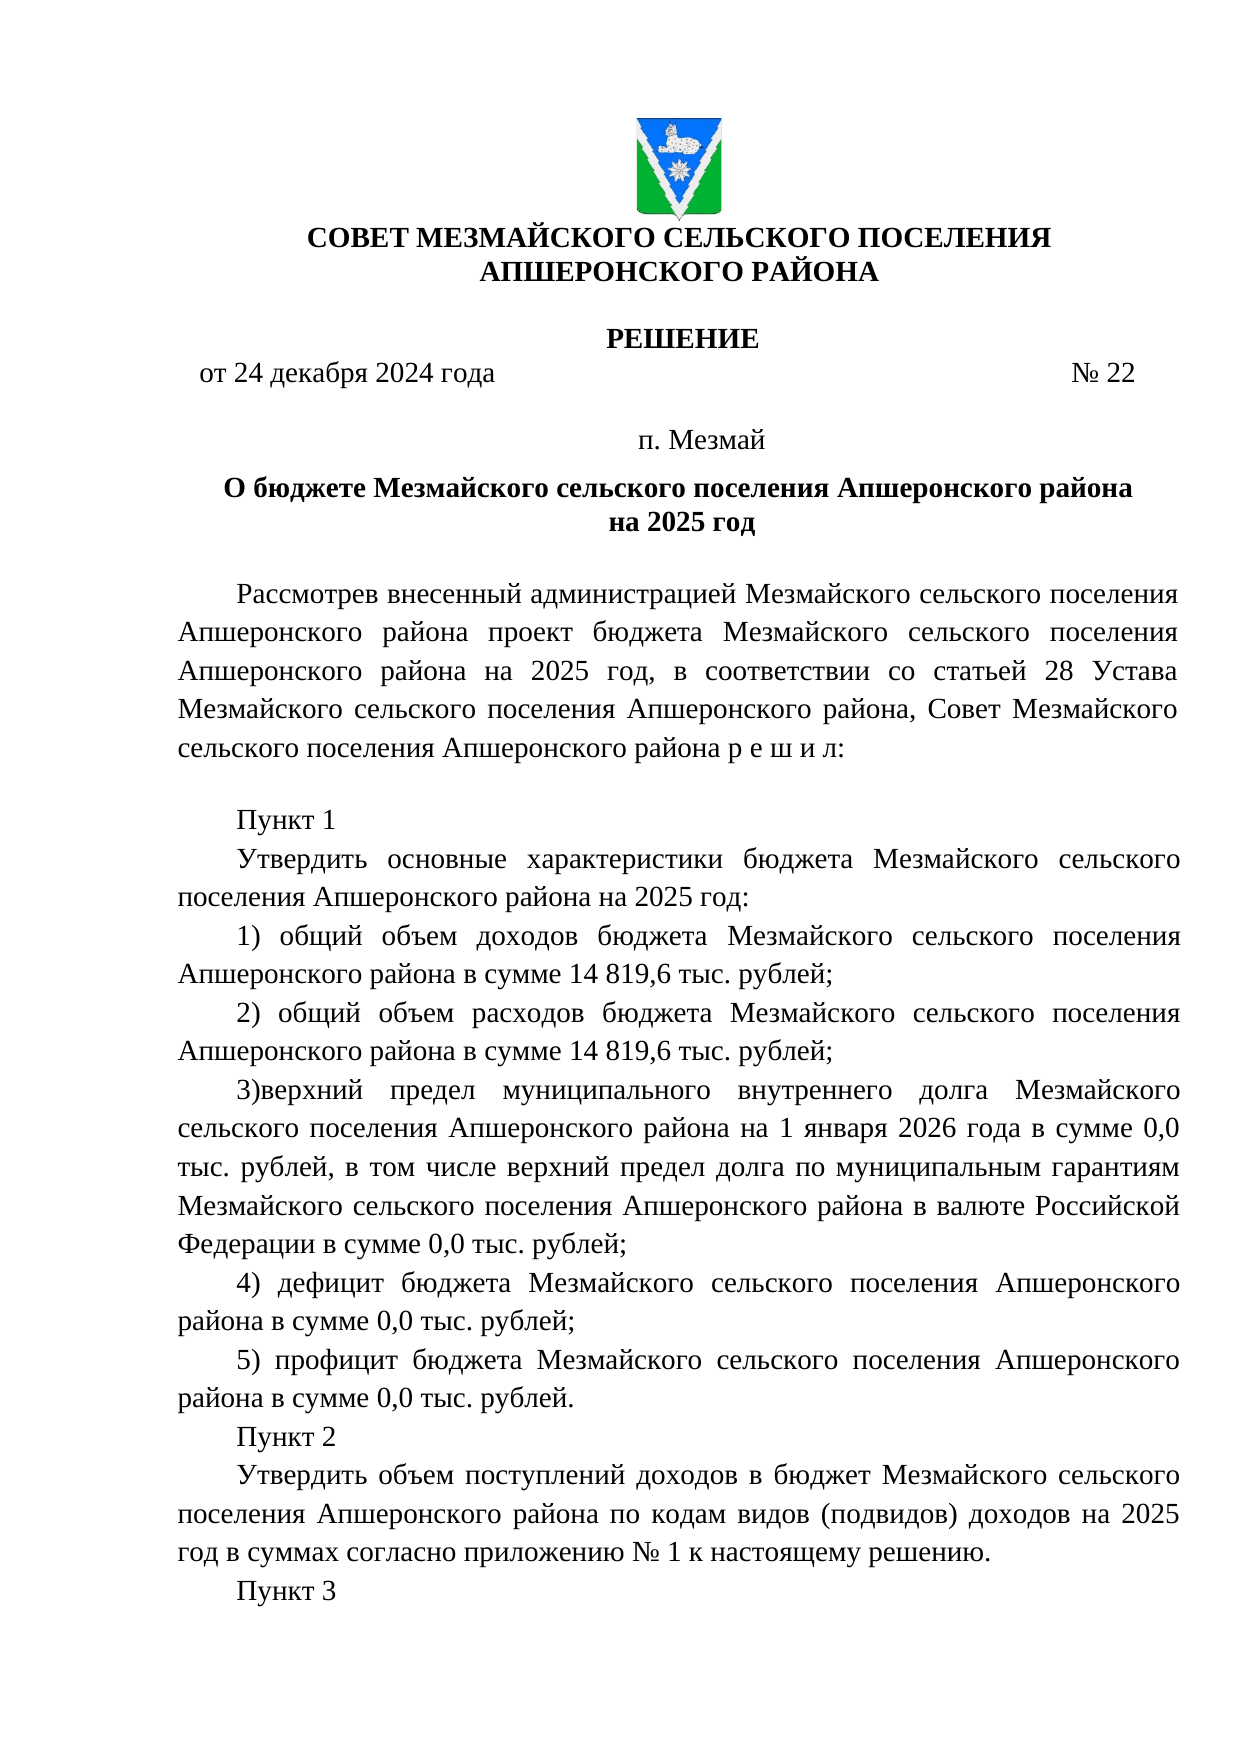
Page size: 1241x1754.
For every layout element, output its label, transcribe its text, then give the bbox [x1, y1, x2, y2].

text СОВЕТ МЕЗМАЙСКОГО СЕЛЬСКОГО ПОСЕЛЕНИЯ [177, 221, 1181, 254]
text на 2025 год [177, 504, 1179, 537]
text 4) дефицит бюджета Мезмайского сельского поселения Апшеронского района в сумме 0,0 тыс. рублей; [177, 1265, 1181, 1337]
text Пункт 1 [177, 802, 1181, 836]
text 2) общий объем расходов бюджета Мезмайского сельского поселения Апшеронского района в сумме 14 819,6 тыс. рублей; [177, 995, 1181, 1067]
text Пункт 2 [177, 1419, 1181, 1452]
picture [636, 118, 722, 221]
text Рассмотрев внесенный администрацией Мезмайского сельского поселения Апшеронского района проект бюджета Мезмайского сельского поселения Апшеронского района на 2025 год, в соответствии со статьей 28 Устава Мезмайского сельского поселения Апшеронского района, Совет Мезмайского сельского поселения Апшеронского района р е ш и л: [177, 576, 1179, 764]
list Утвердить основные характеристики бюджета Мезмайского сельского поселения Апшеронского района на 2025 год: [177, 841, 1181, 913]
text от 24 декабря 2024 года № 22 [177, 355, 1181, 388]
text Утвердить объем поступлений доходов в бюджет Мезмайского сельского поселения Апшеронского района по кодам видов (подвидов) доходов на 2025 год в суммах согласно приложению № 1 к настоящему решению. [177, 1457, 1181, 1568]
text О бюджете Мезмайского сельского поселения Апшеронского района [177, 470, 1179, 504]
text 1) общий объем доходов бюджета Мезмайского сельского поселения Апшеронского района в сумме 14 819,6 тыс. рублей; [177, 918, 1181, 990]
text 3)верхний предел муниципального внутреннего долга Мезмайского сельского поселения Апшеронского района на 1 января 2026 года в сумме 0,0 тыс. рублей, в том числе верхний предел долга по муниципальным гарантиям Мезмайского сельского поселения Апшеронского района в валюте Российской Федерации в сумме 0,0 тыс. рублей; [177, 1072, 1181, 1260]
text РЕШЕНИЕ [177, 321, 1181, 355]
text Пункт 3 [177, 1573, 1181, 1607]
text АПШЕРОНСКОГО РАЙОНА [177, 254, 1181, 288]
subtitle п. Мезмай [222, 422, 1181, 455]
text 5) профицит бюджета Мезмайского сельского поселения Апшеронского района в сумме 0,0 тыс. рублей. [177, 1342, 1181, 1414]
